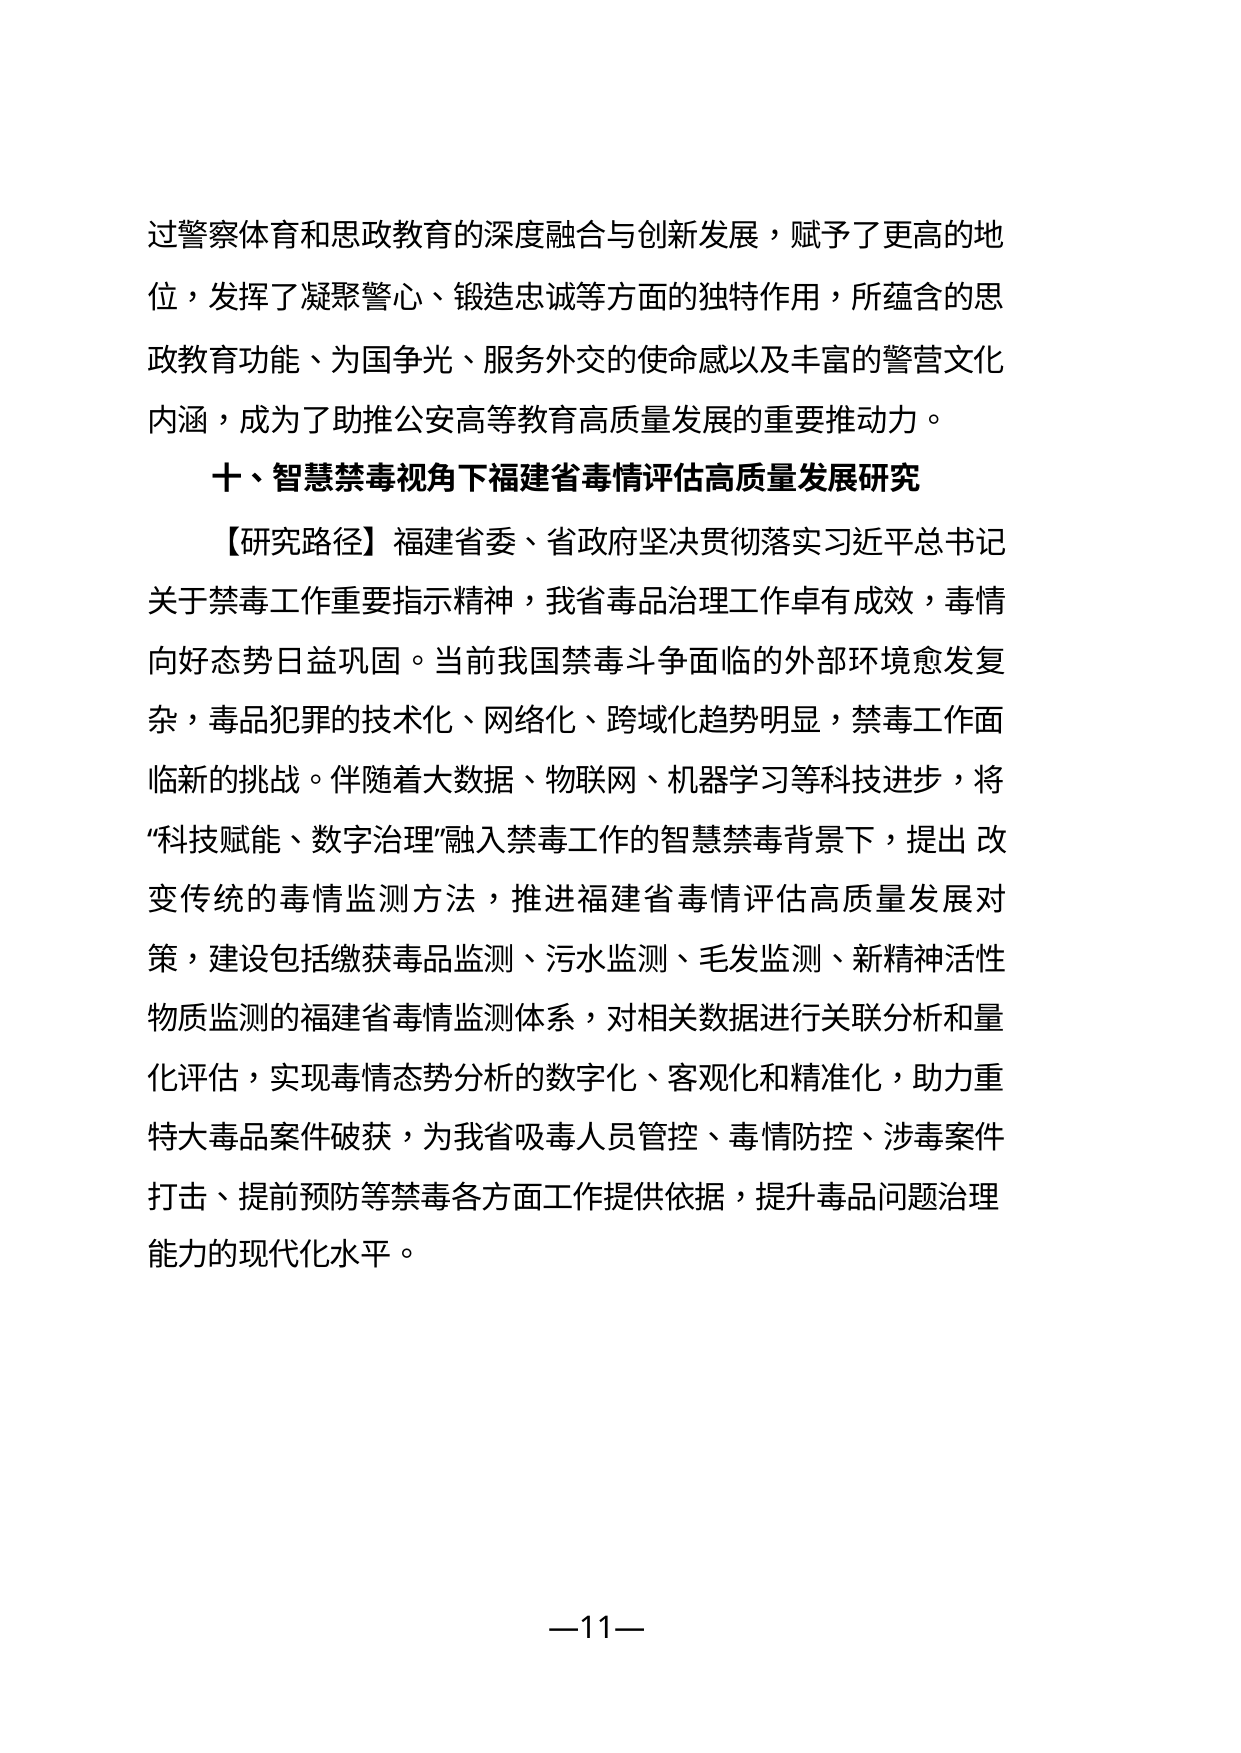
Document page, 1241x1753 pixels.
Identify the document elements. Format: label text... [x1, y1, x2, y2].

text 内涵，成为了助推公安高等教育高质量发展的重要推动力。 [147, 400, 1054, 439]
text 过警察体育和思政教育的深度融合与创新发展，赋予了更高的地 位，发挥了凝聚警心、锻造忠诚等方面的独特作用，所蕴含的思 政教育功能、为国争光、服务外交的使命感以及丰富的警营文化 [147, 213, 1006, 380]
text 【研究路径】福建省委、省政府坚决贯彻落实习近平总书记 关于禁毒工作重要指示精神，我省毒品治理工作卓有成效，毒情 向好态势日益巩固。当前我国禁毒斗争面临的外部环境愈发复 杂，毒品犯罪的技术化、网络化、跨域化趋势明显，禁毒工作面 临新的挑战。伴随着大数据、物联网、机器学习等科技进步，将 “科技赋能、数字治理”融入禁毒工作的智慧禁毒背景下，提出 改变传统的毒情监测方法，推进福建省毒情评估高质量发展对 策，建设包括缴获毒品监测、污水监测、毛发监测、新精神活性 物质监测的福建省毒情监测体系，对相关数据进行关联分析和量 化评估，实现毒情态势分析的数字化、客观化和精准化，助力重 特大毒品案件破获，为我省吸毒人员管控、毒情防控、涉毒案件 打击、提前预防等禁毒各方面工作提供依据，提升毒品问题治理 [147, 519, 1007, 1218]
text 十、智慧禁毒视角下福建省毒情评估高质量发展研究 [211, 458, 1054, 497]
text 能力的现代化水平。 [147, 1234, 1054, 1274]
